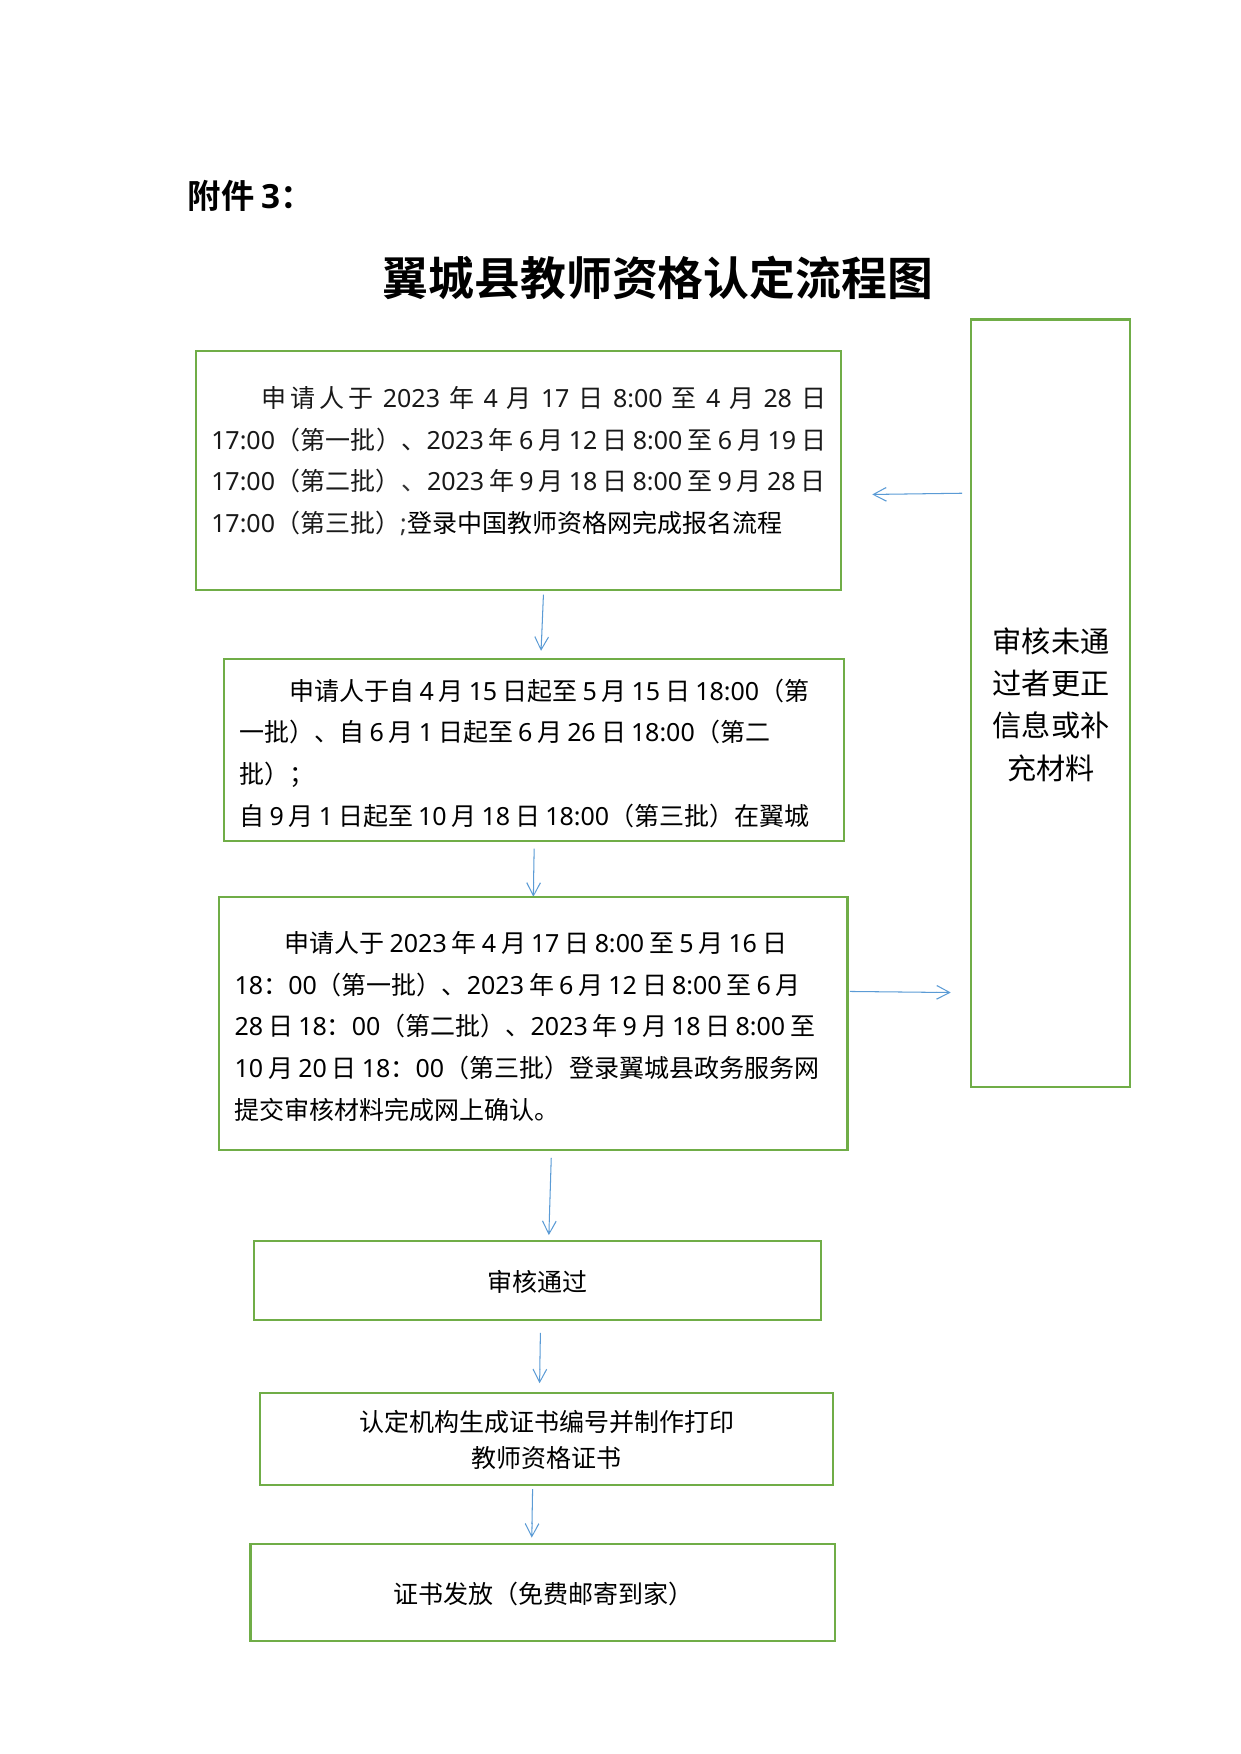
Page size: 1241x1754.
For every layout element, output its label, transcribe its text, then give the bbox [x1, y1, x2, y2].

text 附件3： [187, 162, 1053, 227]
list 翼城县教师资格认定流程图 [187, 227, 1053, 324]
